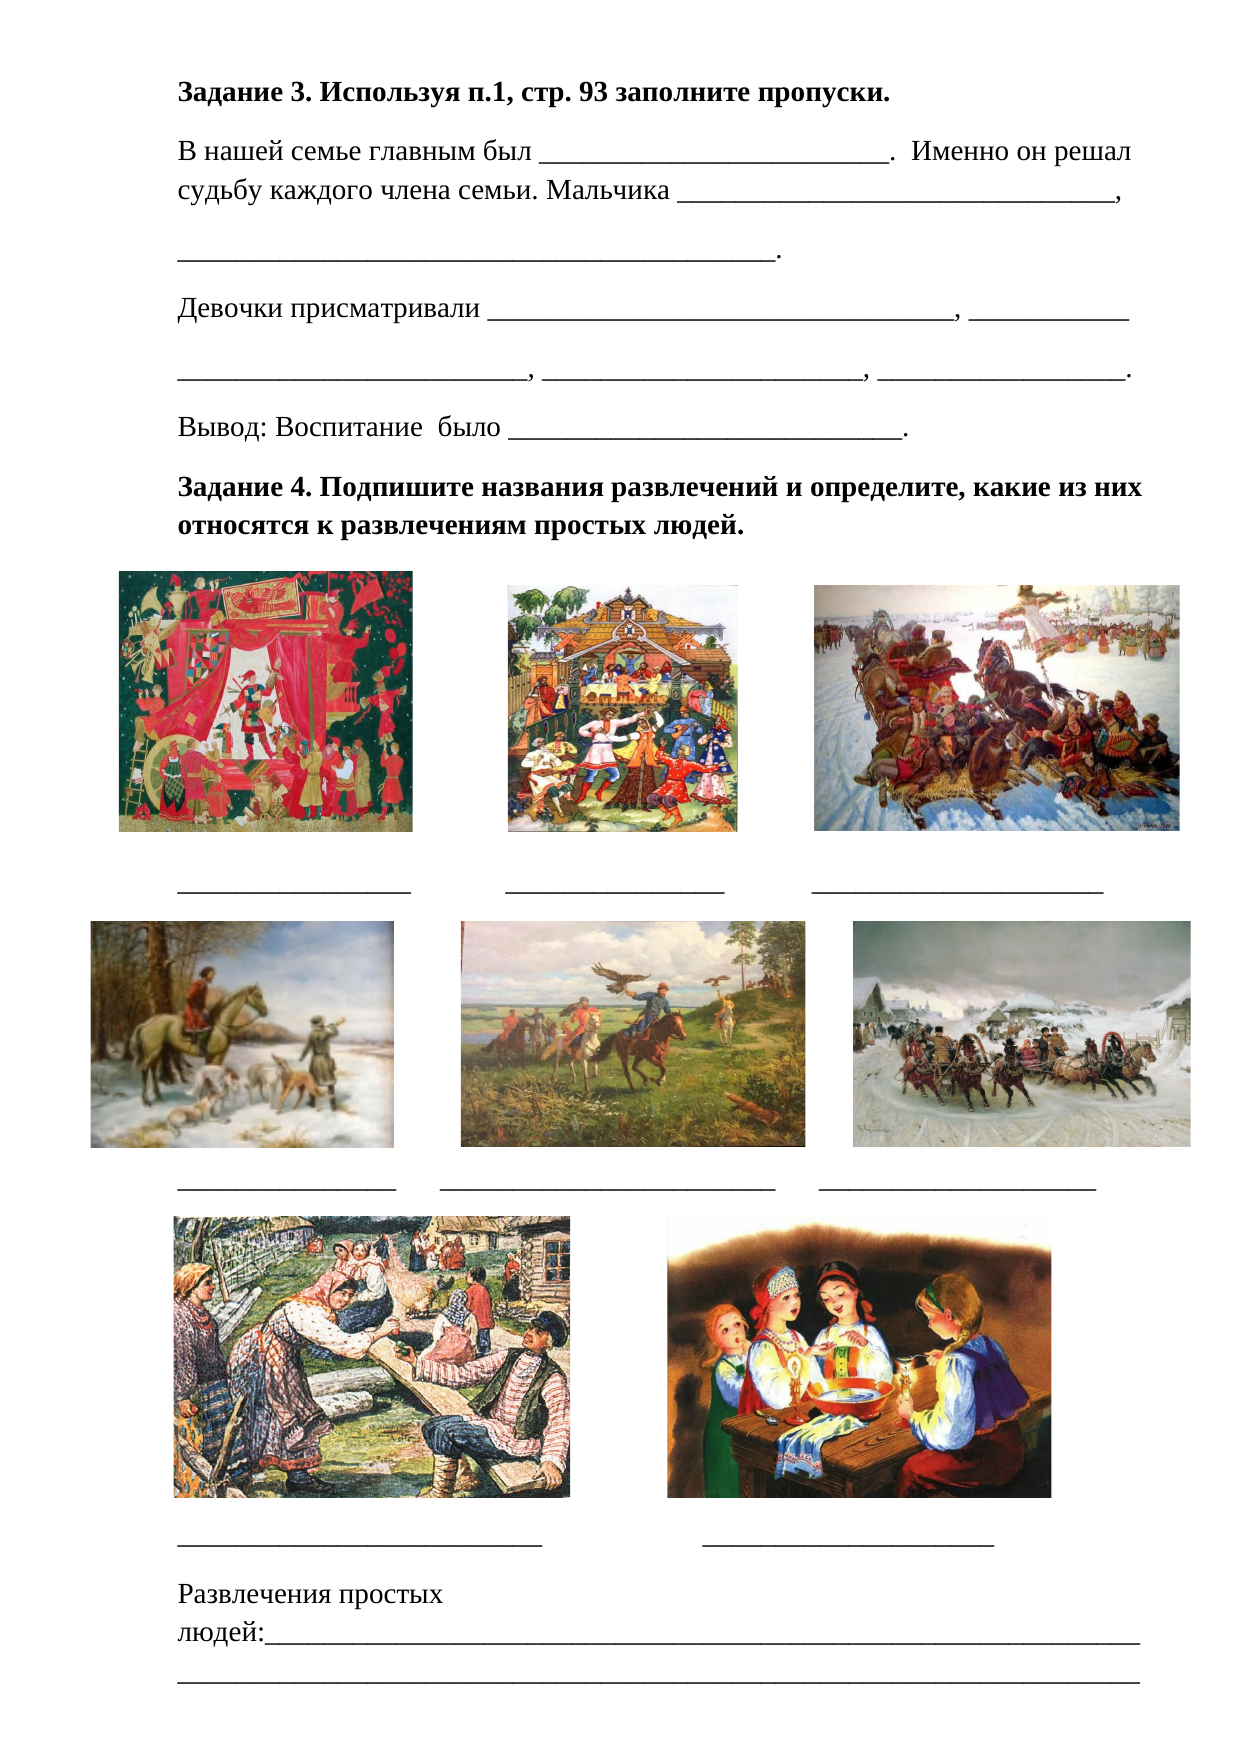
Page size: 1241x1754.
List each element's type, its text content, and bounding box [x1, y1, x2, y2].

picture [814, 585, 1180, 831]
picture [853, 921, 1191, 1147]
text ________________________, ______________________, _________________. [177, 350, 1152, 383]
picture [507, 585, 738, 832]
picture [667, 1216, 1052, 1498]
text Развлечения простых людей:______________________________________________________________________________________________________________________________ [177, 1576, 1152, 1687]
picture [118, 571, 413, 832]
text _______________ _______________________ ___________________ [177, 1160, 1152, 1194]
text В нашей семье главным был ________________________. Именно он решал судьбу каждого члена семьи. Мальчика ______________________________, [177, 133, 1152, 205]
text Задание 4. Подпишите названия развлечений и определите, какие из них относятся к развлечениям простых людей. [177, 469, 1152, 541]
text Вывод: Воспитание было ___________________________. [177, 409, 1152, 443]
picture [173, 1216, 571, 1498]
text _________________________________________. [177, 231, 1152, 265]
picture [460, 921, 806, 1147]
text Задание 3. Используя п.1, стр. 93 заполните пропуски. [177, 74, 1152, 107]
text Девочки присматривали ________________________________, ___________ [177, 291, 1152, 324]
text _________________________ ____________________ [177, 1517, 1152, 1550]
text ________________ _______________ ____________________ [177, 863, 1152, 897]
picture [90, 921, 394, 1148]
